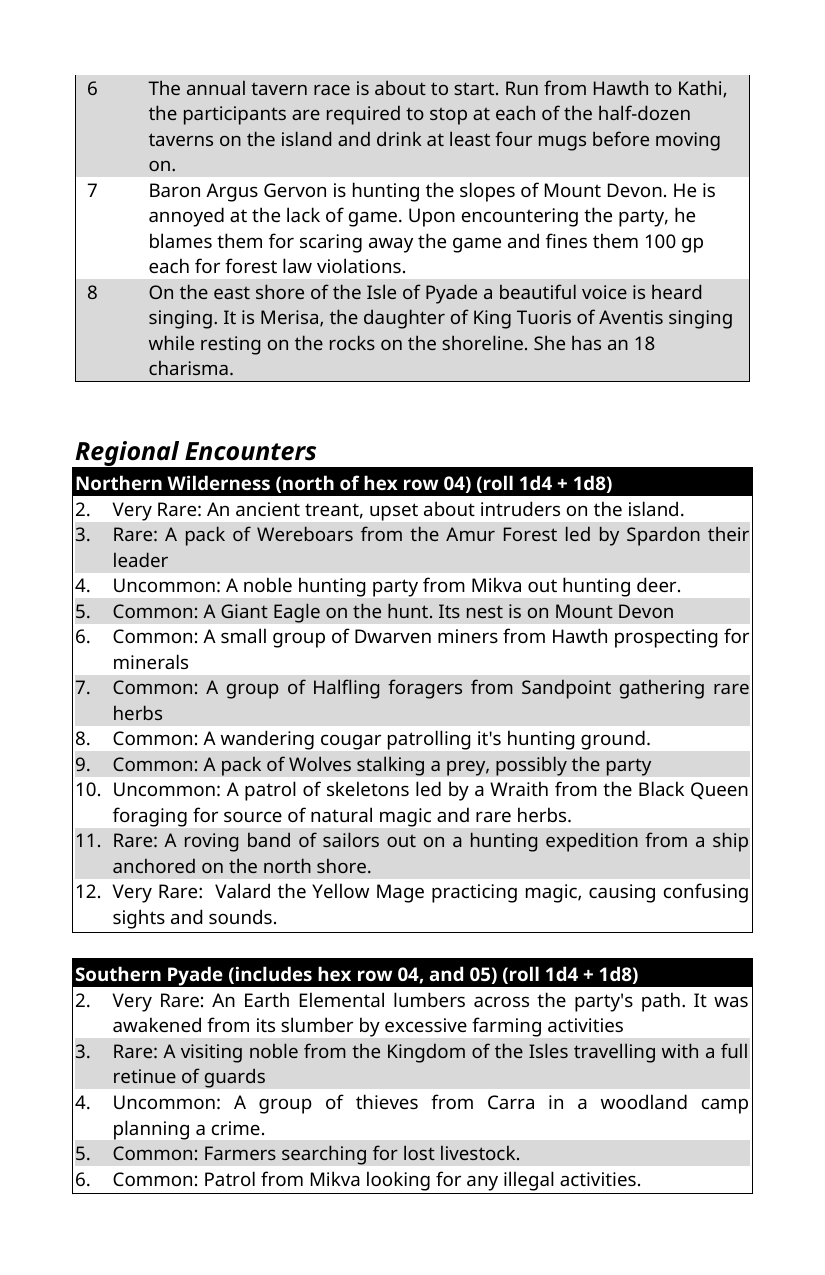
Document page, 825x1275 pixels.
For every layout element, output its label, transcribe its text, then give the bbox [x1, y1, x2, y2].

list Very Rare: Valard the Yellow Mage practicing magic, causing confusing sights and sounds. [73, 876, 752, 932]
table_cell 8 [76, 279, 137, 381]
list Common: Patrol from Mikva looking for any illegal activities. [73, 1163, 752, 1193]
table_cell Baron Argus Gervon is hunting the slopes of Mount Devon. He is annoyed at the lack of game. Upon encountering the party, he blames them for scaring away the game and fines them 100 gp each for forest law violations. [137, 177, 749, 279]
list Common: Farmers searching for lost livestock. [75, 1140, 750, 1163]
list Very Rare: An ancient treant, upset about intruders on the island. [75, 496, 750, 522]
table_cell 6 [76, 75, 137, 177]
list Rare: A pack of Wereboars from the Amur Forest led by Spardon their leader [75, 522, 750, 573]
list Rare: A visiting noble from the Kingdom of the Isles travelling with a full retinue of guards [75, 1038, 750, 1089]
list Common: A Giant Eagle on the hunt. Its nest is on Mount Devon [75, 598, 750, 624]
text Northern Wilderness (north of hex row 04) (roll 1d4 + 1d8) [73, 469, 752, 496]
text Southern Pyade (includes hex row 04, and 05) (roll 1d4 + 1d8) [73, 960, 752, 987]
table_cell The annual tavern race is about to start. Run from Hawth to Kathi, the participants are required to stop at each of the half-dozen taverns on the island and drink at least four mugs before moving on. [137, 75, 749, 177]
list Uncommon: A noble hunting party from Mikva out hunting deer. [75, 573, 750, 598]
list Common: A pack of Wolves stalking a prey, possibly the party [75, 751, 750, 777]
list Uncommon: A group of thieves from Carra in a woodland camp planning a crime. [75, 1089, 750, 1140]
list Rare: A roving band of sailors out on a hunting expedition from a ship anchored on the north shore. [75, 828, 750, 876]
list Uncommon: A patrol of skeletons led by a Wraith from the Black Queen foraging for source of natural magic and rare herbs. [75, 777, 750, 828]
list Very Rare: An Earth Elemental lumbers across the party's path. It was awakened from its slumber by excessive farming activities [75, 987, 750, 1038]
subtitle Regional Encounters [75, 433, 750, 467]
table_cell On the east shore of the Isle of Pyade a beautiful voice is heard singing. It is Merisa, the daughter of King Tuoris of Aventis singing while resting on the rocks on the shoreline. She has an 18 charisma. [137, 279, 749, 381]
list Common: A wandering cougar patrolling it's hunting ground. [75, 726, 750, 751]
table_cell 7 [76, 177, 137, 279]
list Common: A small group of Dwarven miners from Hawth prospecting for minerals [75, 624, 750, 675]
list Common: A group of Halfling foragers from Sandpoint gathering rare herbs [75, 675, 750, 726]
